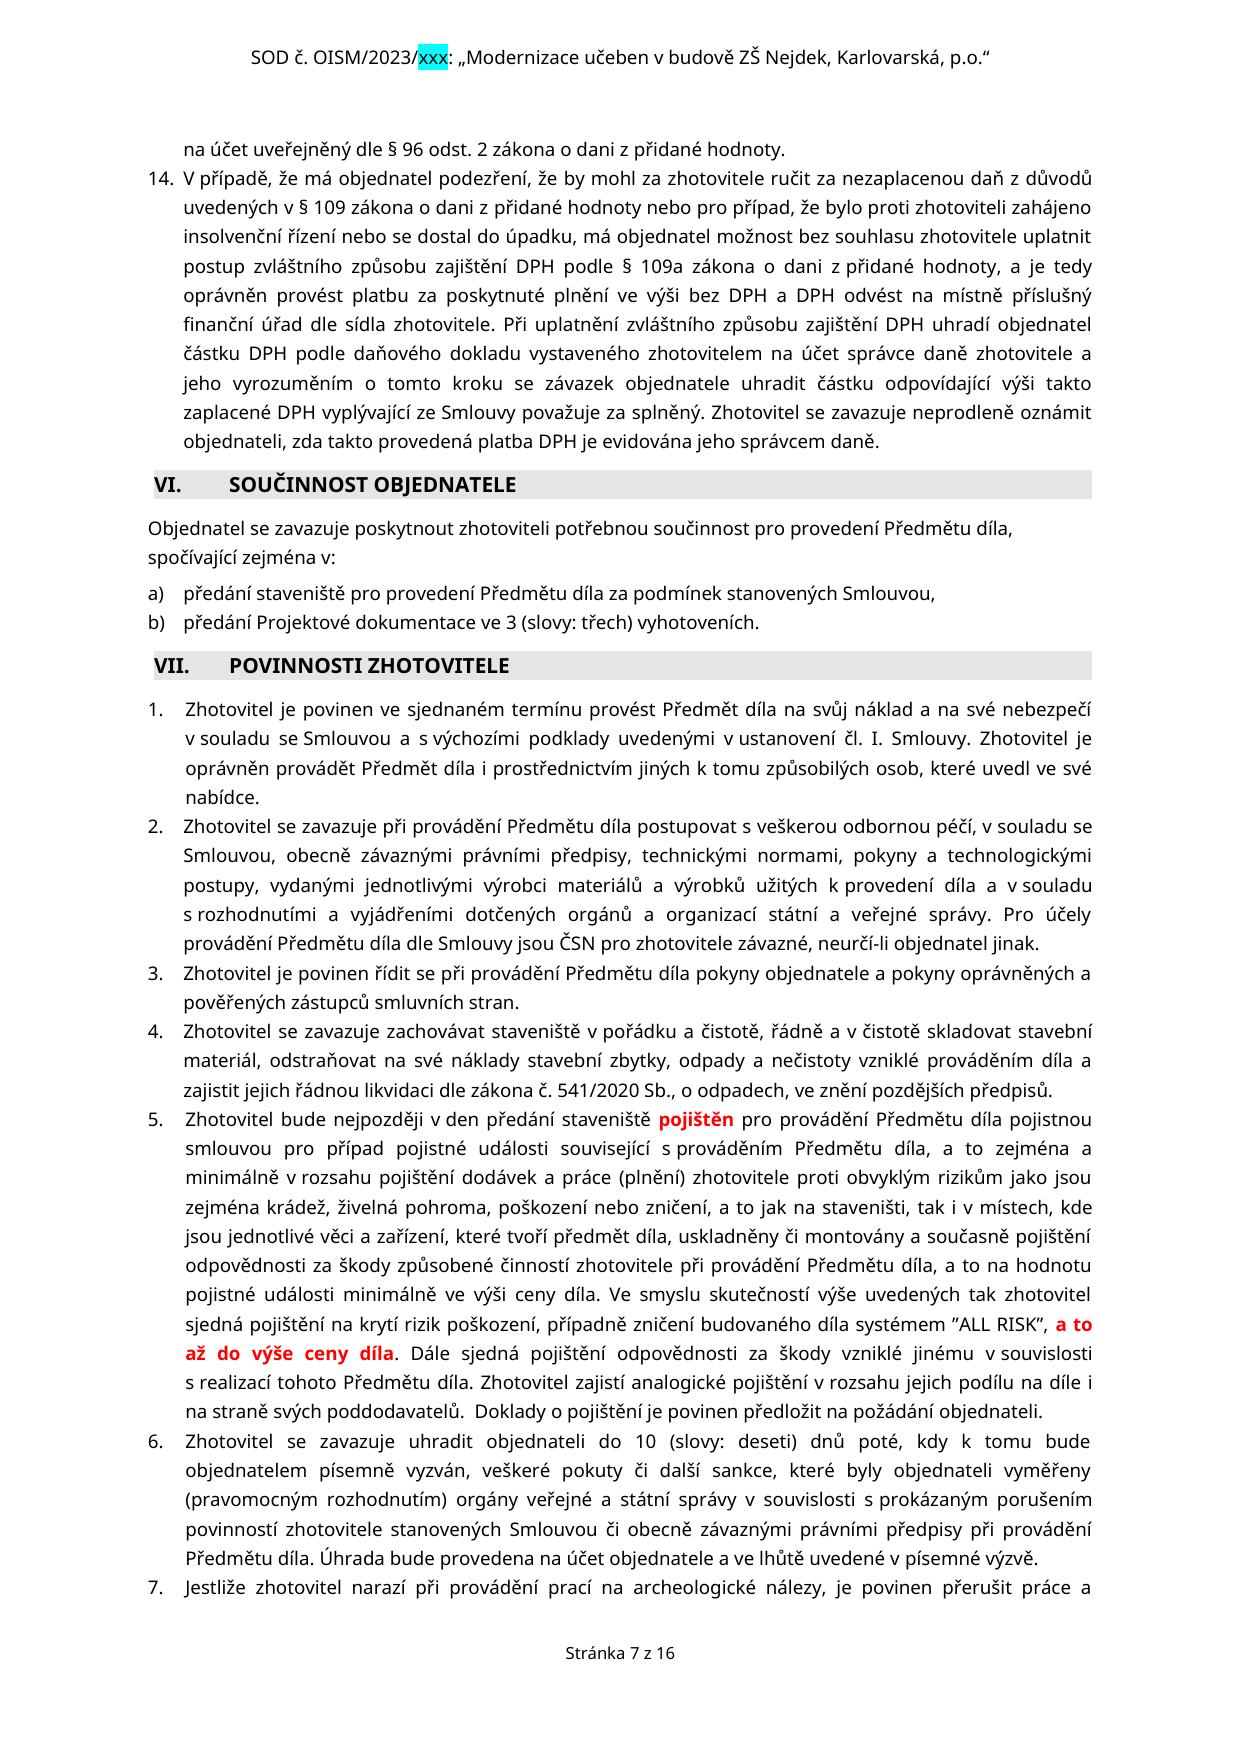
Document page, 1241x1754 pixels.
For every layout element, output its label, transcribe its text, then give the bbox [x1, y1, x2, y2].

list Zhotovitel se zavazuje při provádění Předmětu díla postupovat s veškerou odbornou péčí, v souladu se Smlouvou, obecně závaznými právními předpisy, technickými normami, pokyny a technologickými postupy, vydanými jednotlivými výrobci materiálů a výrobků užitých k provedení díla a v souladu s rozhodnutími a vyjádřeními dotčených orgánů a organizací státní a veřejné správy. Pro účely provádění Předmětu díla dle Smlouvy jsou ČSN pro zhotovitele závazné, neurčí-li objednatel jinak. [148, 813, 1092, 956]
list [148, 1574, 1092, 1600]
subtitle SOUČINNOST objednatele [154, 470, 1092, 499]
list Zhotovitel bude nejpozději v den předání staveniště pojištěn pro provádění Předmětu díla pojistnou smlouvou pro případ pojistné události související s prováděním Předmětu díla, a to zejména a minimálně v rozsahu pojištění dodávek a práce (plnění) zhotovitele proti obvyklým rizikům jako jsou zejména krádež, živelná pohroma, poškození nebo zničení, a to jak na staveništi, tak i v místech, kde jsou jednotlivé věci a zařízení, které tvoří předmět díla, uskladněny či montovány a současně pojištění odpovědnosti za škody způsobené činností zhotovitele při provádění Předmětu díla, a to na hodnotu pojistné události minimálně ve výši ceny díla. Ve smyslu skutečností výše uvedených tak zhotovitel sjedná pojištění na krytí rizik poškození, případně zničení budovaného díla systémem ”ALL RISK”, a to až do výše ceny díla. Dále sjedná pojištění odpovědnosti za škody vzniklé jinému v souvislosti s realizací tohoto Předmětu díla. Zhotovitel zajistí analogické pojištění v rozsahu jejich podílu na díle i na straně svých poddodavatelů. Doklady o pojištění je povinen předložit na požádání objednateli. [148, 1106, 1092, 1424]
list Zhotovitel se zavazuje uhradit objednateli do 10 (slovy: deseti) dnů poté, kdy k tomu bude objednatelem písemně vyzván, veškeré pokuty či další sankce, které byly objednateli vyměřeny (pravomocným rozhodnutím) orgány veřejné a státní správy v souvislosti s prokázaným porušením povinností zhotovitele stanovených Smlouvou či obecně závaznými právními předpisy při provádění Předmětu díla. Úhrada bude provedena na účet objednatele a ve lhůtě uvedené v písemné výzvě. [148, 1428, 1092, 1571]
subtitle předání Projektové dokumentace ve 3 (slovy: třech) vyhotoveních. [148, 609, 1092, 635]
subtitle předání staveniště pro provedení Předmětu díla za podmínek stanovených Smlouvou, [148, 580, 1092, 606]
list Zhotovitel je povinen ve sjednaném termínu provést Předmět díla na svůj náklad a na své nebezpečí v souladu se Smlouvou a s výchozími podklady uvedenými v ustanovení čl. I. Smlouvy. Zhotovitel je oprávněn provádět Předmět díla i prostřednictvím jiných k tomu způsobilých osob, které uvedl ve své nabídce. [148, 696, 1092, 810]
subtitle Objednatel se zavazuje poskytnout zhotoviteli potřebnou součinnost pro provedení Předmětu díla, spočívající zejména v: [148, 515, 1092, 570]
subtitle POVINNOSTI zhotovitele [154, 651, 1092, 680]
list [148, 136, 1092, 161]
list V případě, že má objednatel podezření, že by mohl za zhotovitele ručit za nezaplacenou daň z důvodů uvedených v § 109 zákona o dani z přidané hodnoty nebo pro případ, že bylo proti zhotoviteli zahájeno insolvenční řízení nebo se dostal do úpadku, má objednatel možnost bez souhlasu zhotovitele uplatnit postup zvláštního způsobu zajištění DPH podle § 109a zákona o dani z přidané hodnoty, a je tedy oprávněn provést platbu za poskytnuté plnění ve výši bez DPH a DPH odvést na místně příslušný finanční úřad dle sídla zhotovitele. Při uplatnění zvláštního způsobu zajištění DPH uhradí objednatel částku DPH podle daňového dokladu vystaveného zhotovitelem na účet správce daně zhotovitele a jeho vyrozuměním o tomto kroku se závazek objednatele uhradit částku odpovídající výši takto zaplacené DPH vyplývající ze Smlouvy považuje za splněný. Zhotovitel se zavazuje neprodleně oznámit objednateli, zda takto provedená platba DPH je evidována jeho správcem daně. [148, 165, 1092, 454]
list Zhotovitel je povinen řídit se při provádění Předmětu díla pokyny objednatele a pokyny oprávněných a pověřených zástupců smluvních stran. [148, 960, 1092, 1014]
list Zhotovitel se zavazuje zachovávat staveniště v pořádku a čistotě, řádně a v čistotě skladovat stavební materiál, odstraňovat na své náklady stavební zbytky, odpady a nečistoty vzniklé prováděním díla a zajistit jejich řádnou likvidaci dle zákona č. 541/2020 Sb., o odpadech, ve znění pozdějších předpisů. [148, 1018, 1092, 1102]
